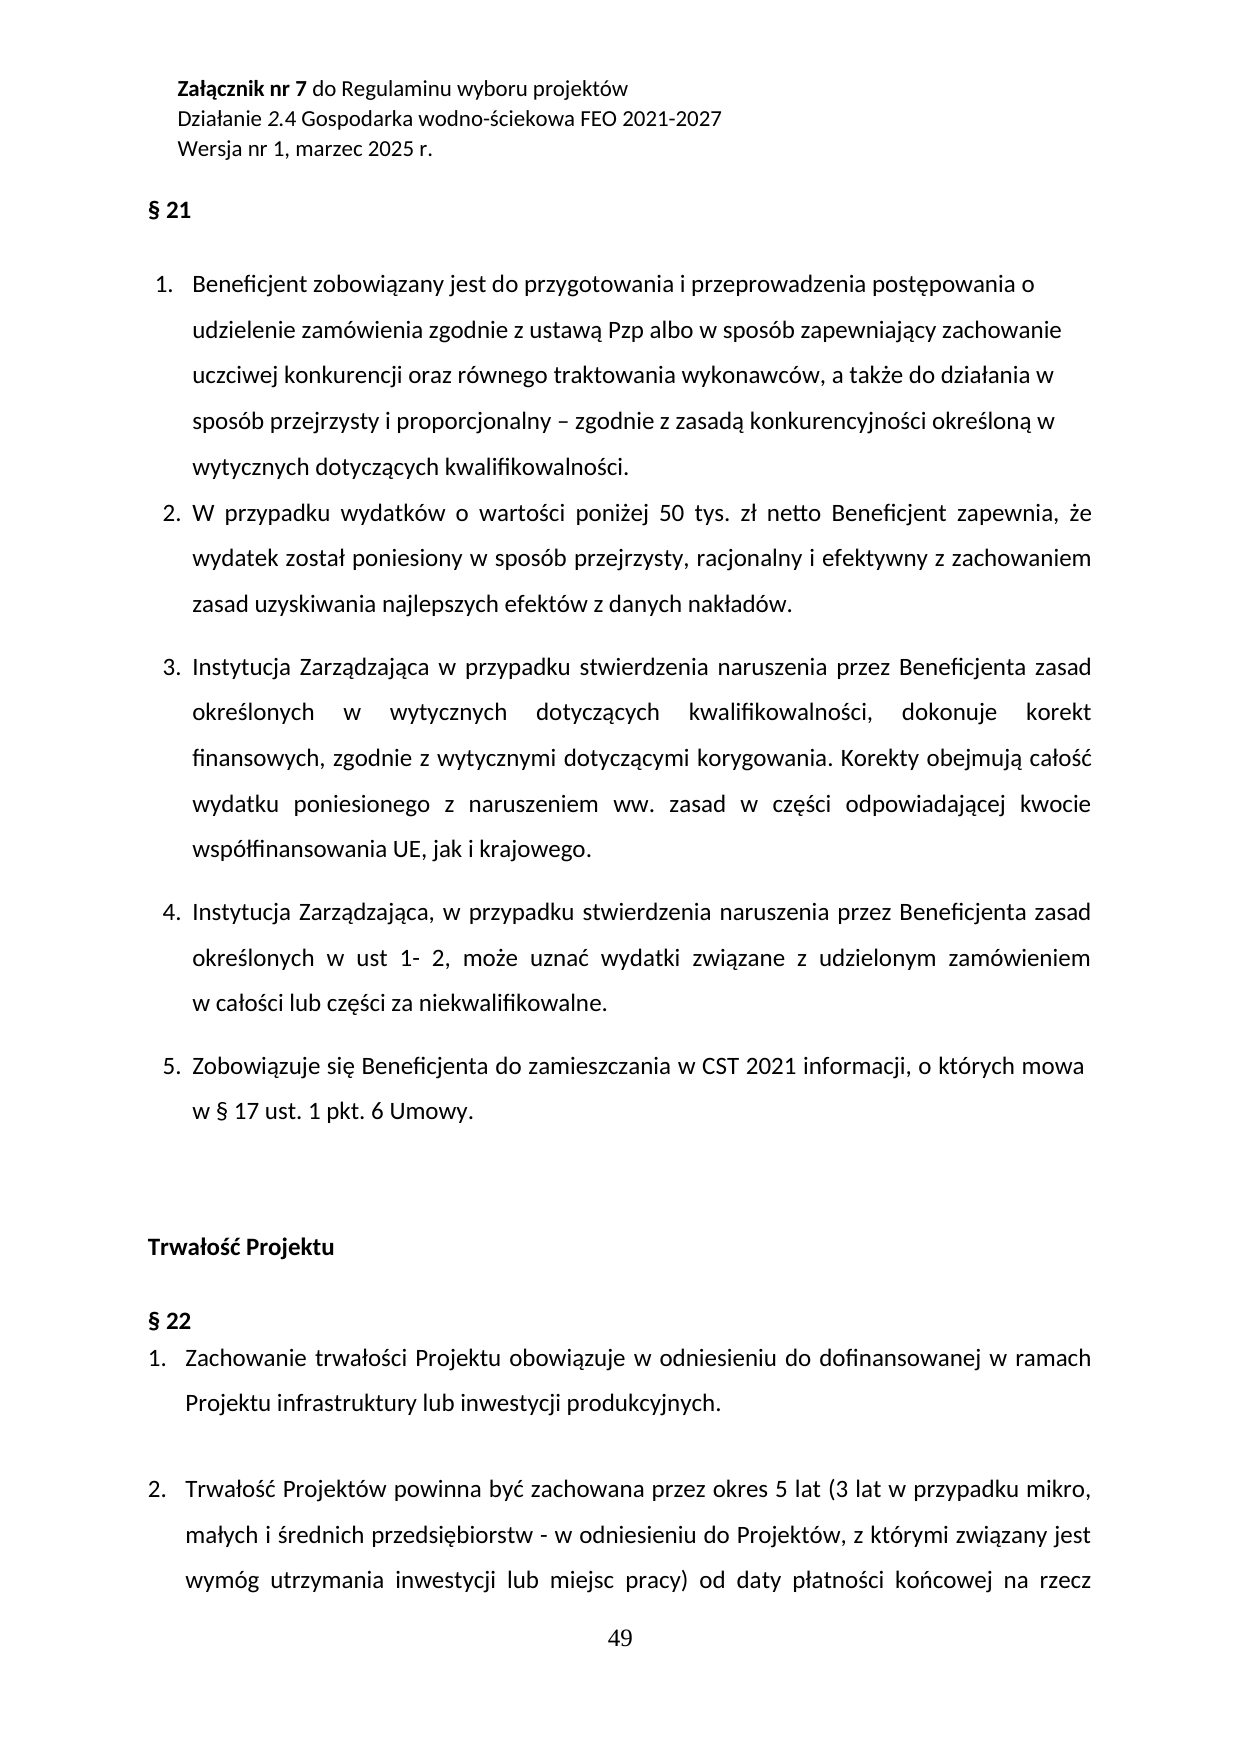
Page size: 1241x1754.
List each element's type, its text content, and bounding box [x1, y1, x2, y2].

list Beneficjent zobowiązany jest do przygotowania i przeprowadzenia postępowania o udzielenie zamówienia zgodnie z ustawą Pzp albo w sposób zapewniający zachowanie uczciwej konkurencji oraz równego traktowania wykonawców, a także do działania w sposób przejrzysty i proporcjonalny – zgodnie z zasadą konkurencyjności określoną w wytycznych dotyczących kwalifikowalności. [154, 268, 1093, 482]
list Zobowiązuje się Beneficjenta do zamieszczania w CST 2021 informacji, o których mowa w § 17 ust. 1 pkt. 6 Umowy. [162, 1050, 1093, 1126]
list Instytucja Zarządzająca, w przypadku stwierdzenia naruszenia przez Beneficjenta zasad określonych w ust 1- 2, może uznać wydatki związane z udzielonym zamówieniem w całości lub części za niekwalifikowalne. [162, 896, 1093, 1018]
list Instytucja Zarządzająca w przypadku stwierdzenia naruszenia przez Beneficjenta zasad określonych w wytycznych dotyczących kwalifikowalności, dokonuje korekt finansowych, zgodnie z wytycznymi dotyczącymi korygowania. Korekty obejmują całość wydatku poniesionego z naruszeniem ww. zasad w części odpowiadającej kwocie współfinansowania UE, jak i krajowego. [162, 651, 1093, 864]
list Zachowanie trwałości Projektu obowiązuje w odniesieniu do dofinansowanej w ramach Projektu infrastruktury lub inwestycji produkcyjnych. [148, 1342, 1093, 1418]
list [148, 1473, 1093, 1595]
text § 22 [148, 1305, 1093, 1336]
list W przypadku wydatków o wartości poniżej 50 tys. zł netto Beneficjent zapewnia, że wydatek został poniesiony w sposób przejrzysty, racjonalny i efektywny z zachowaniem zasad uzyskiwania najlepszych efektów z danych nakładów. [162, 497, 1093, 619]
text § 21 [148, 194, 1093, 225]
text Trwałość Projektu [148, 1231, 1093, 1262]
